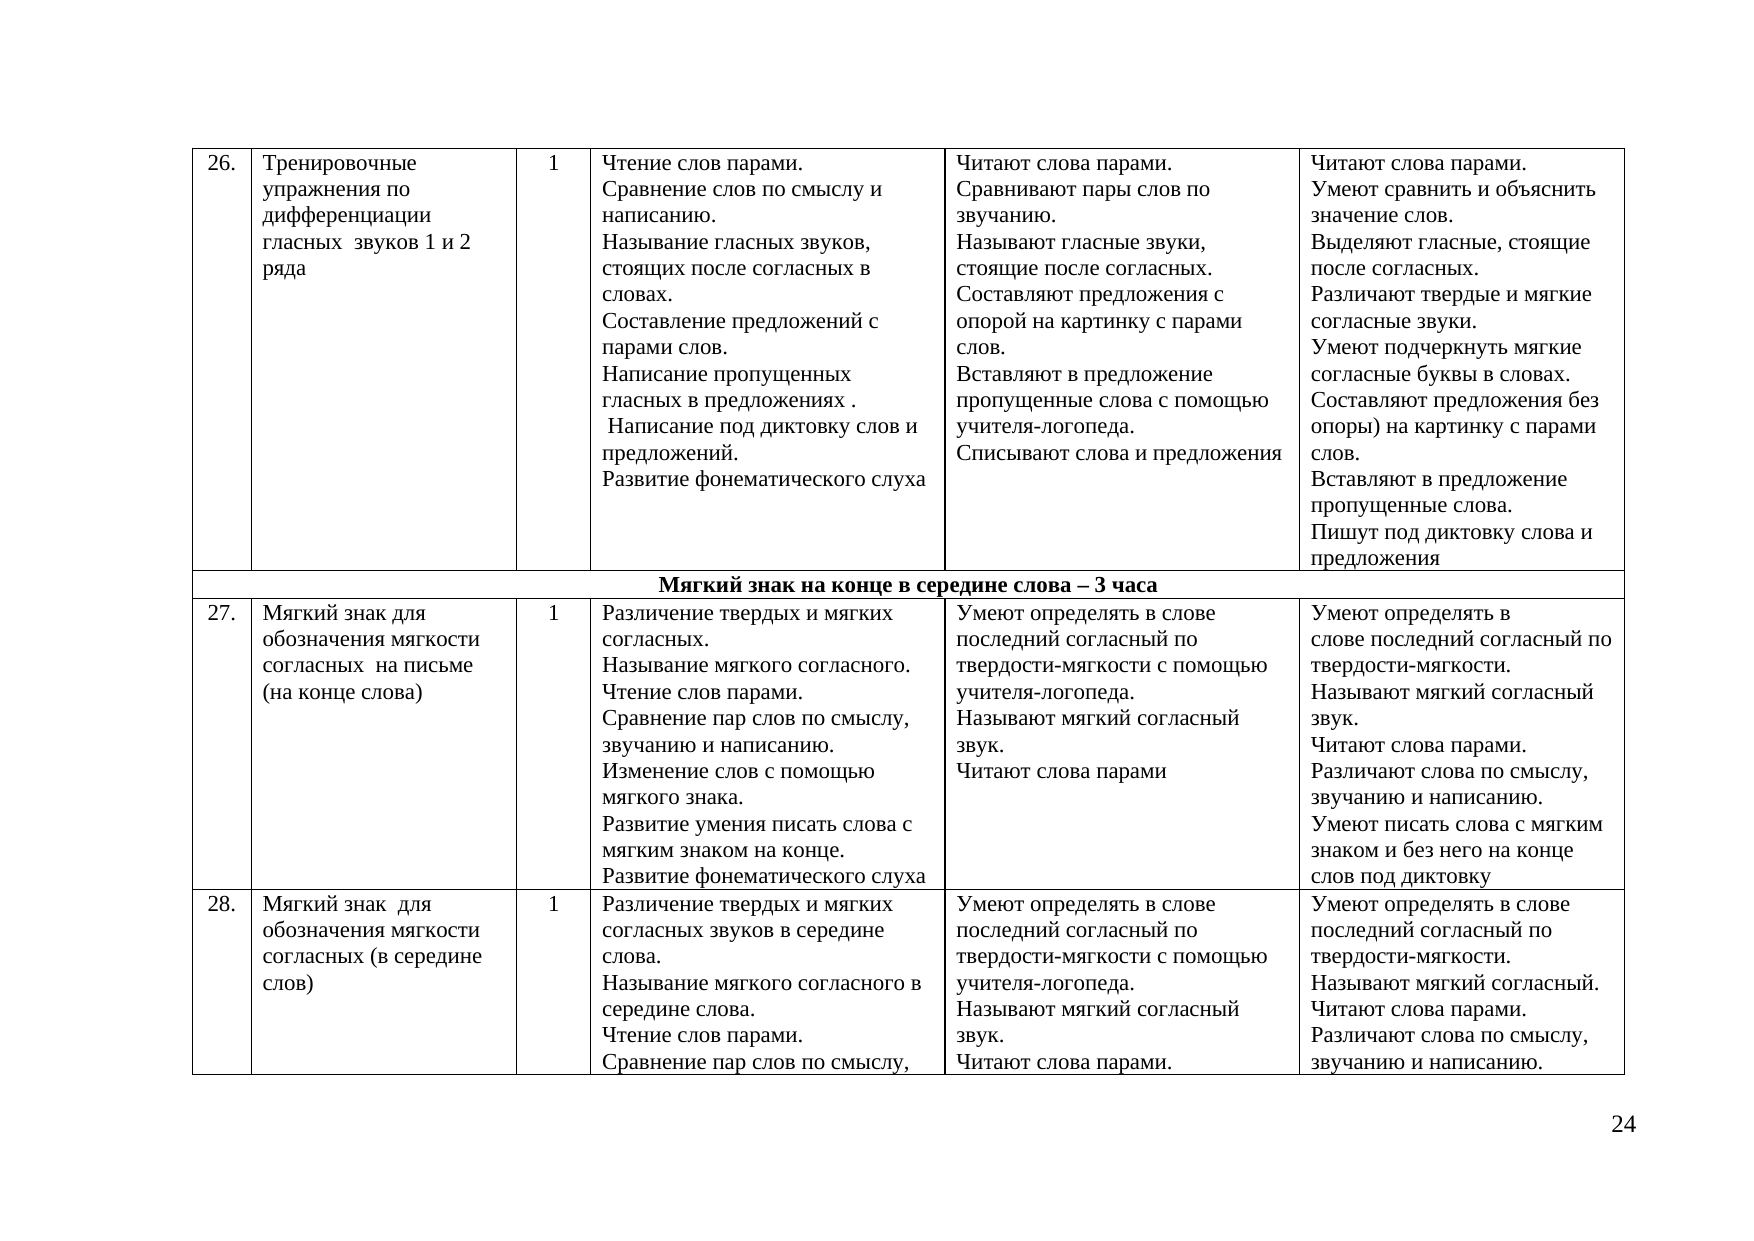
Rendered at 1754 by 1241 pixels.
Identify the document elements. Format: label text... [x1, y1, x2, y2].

table_cell Мягкий знак для обозначения мягкости согласных на письме (на конце слова) [252, 599, 516, 889]
table_cell Различение твердых и мягких согласных. Называние мягкого согласного. Чтение слов парами. Сравнение пар слов по смыслу, звучанию и написанию. Изменение слов с помощью мягкого знака. Развитие умения писать слова с мягким знаком на конце. Развитие фонематического слуха [591, 599, 944, 889]
table_cell 1 [517, 890, 590, 1074]
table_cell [1300, 890, 1624, 1074]
table_cell Умеют определять в слове последний согласный по твердости-мягкости с помощью учителя-логопеда. Называют мягкий согласный звук. Читают слова парами [946, 599, 1299, 889]
table_cell Мягкий знак на конце в середине слова – 3 часа [193, 571, 1624, 598]
table_cell 27. [193, 599, 251, 889]
table_header 1 [517, 149, 590, 570]
table_cell Умеют определять в слове последний согласный по твердости-мягкости. Называют мягкий согласный звук. Читают слова парами. Различают слова по смыслу, звучанию и написанию. Умеют писать слова с мягким знаком и без него на конце слов под диктовку [1300, 599, 1624, 889]
table_header Чтение слов парами. Сравнение слов по смыслу и написанию. Называние гласных звуков, стоящих после согласных в словах. Составление предложений с парами слов. Написание пропущенных гласных в предложениях . Написание под диктовку слов и предложений. Развитие фонематического слуха [591, 149, 944, 570]
table_header 26. [193, 149, 251, 570]
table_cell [252, 890, 516, 1074]
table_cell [946, 890, 1299, 1074]
table_cell 1 [517, 599, 590, 889]
table_header Читают слова парами. Сравнивают пары слов по звучанию. Называют гласные звуки, стоящие после согласных. Составляют предложения с опорой на картинку с парами слов. Вставляют в предложение пропущенные слова с помощью учителя-логопеда. Списывают слова и предложения [946, 149, 1299, 570]
table_cell 28. [193, 890, 251, 1074]
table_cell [591, 890, 944, 1074]
table_header Тренировочные упражнения по дифференциации гласных звуков 1 и 2 ряда [252, 149, 516, 570]
table_header Читают слова парами. Умеют сравнить и объяснить значение слов. Выделяют гласные, стоящие после согласных. Различают твердые и мягкие согласные звуки. Умеют подчеркнуть мягкие согласные буквы в словах. Составляют предложения без опоры) на картинку с парами слов. Вставляют в предложение пропущенные слова. Пишут под диктовку слова и предложения [1300, 149, 1624, 570]
